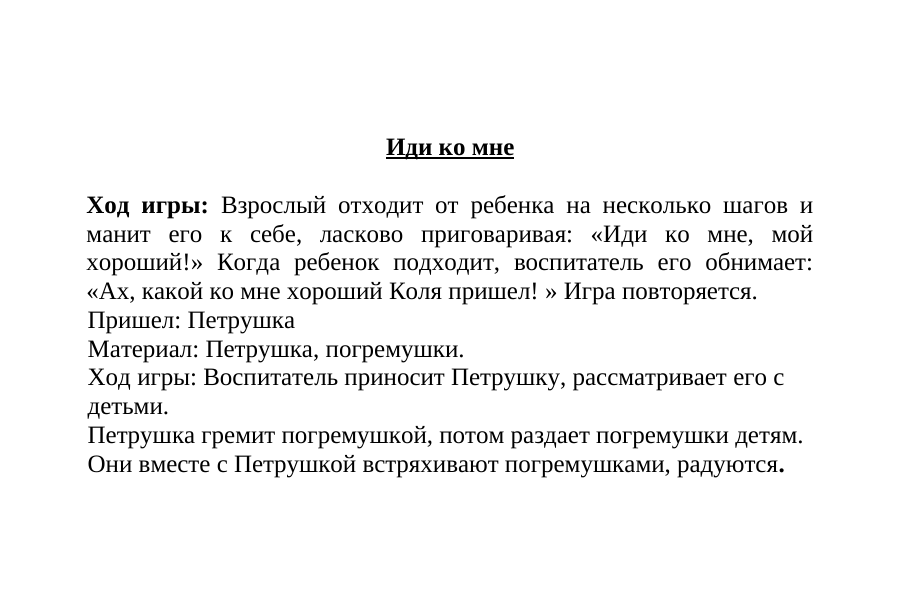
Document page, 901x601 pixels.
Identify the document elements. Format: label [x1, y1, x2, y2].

table_header [64, 75, 836, 504]
